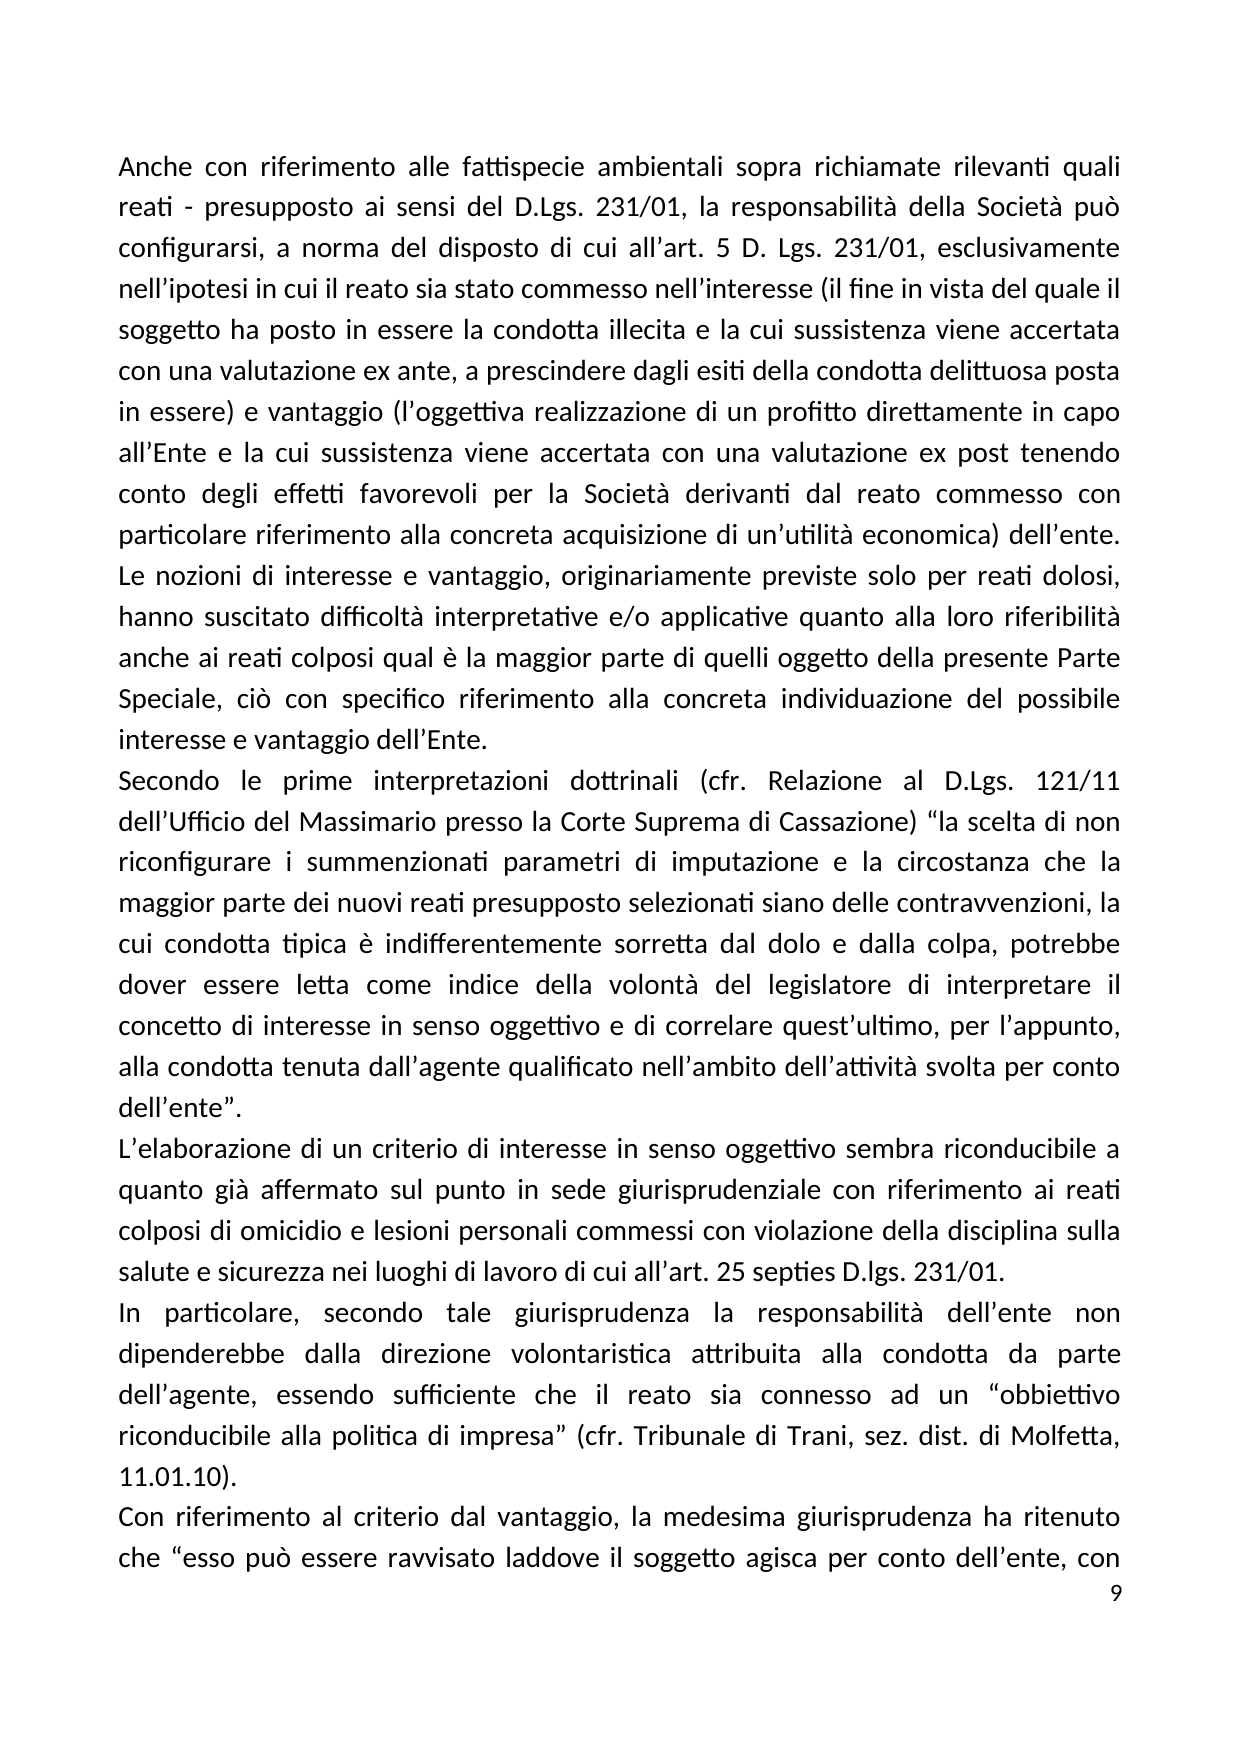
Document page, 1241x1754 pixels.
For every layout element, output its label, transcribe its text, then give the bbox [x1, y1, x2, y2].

list Secondo le prime interpretazioni dottrinali (cfr. Relazione al D.Lgs. 121/11 dell’Ufficio del Massimario presso la Corte Suprema di Cassazione) “la scelta di non riconfigurare i summenzionati parametri di imputazione e la circostanza che la maggior parte dei nuovi reati presupposto selezionati siano delle contravvenzioni, la cui condotta tipica è indifferentemente sorretta dal dolo e dalla colpa, potrebbe dover essere letta come indice della volontà del legislatore di interpretare il concetto di interesse in senso oggettivo e di correlare quest’ultimo, per l’appunto, alla condotta tenuta dall’agente qualificato nell’ambito dell’attività svolta per conto dell’ente”. [118, 762, 1122, 1125]
list L’elaborazione di un criterio di interesse in senso oggettivo sembra riconducibile a quanto già affermato sul punto in sede giurisprudenziale con riferimento ai reati colposi di omicidio e lesioni personali commessi con violazione della disciplina sulla salute e sicurezza nei luoghi di lavoro di cui all’art. 25 septies D.lgs. 231/01. [118, 1130, 1122, 1288]
list Anche con riferimento alle fattispecie ambientali sopra richiamate rilevanti quali reati - presupposto ai sensi del D.Lgs. 231/01, la responsabilità della Società può configurarsi, a norma del disposto di cui all’art. 5 D. Lgs. 231/01, esclusivamente nell’ipotesi in cui il reato sia stato commesso nell’interesse (il fine in vista del quale il soggetto ha posto in essere la condotta illecita e la cui sussistenza viene accertata con una valutazione ex ante, a prescindere dagli esiti della condotta delittuosa posta in essere) e vantaggio (l’oggettiva realizzazione di un profitto direttamente in capo all’Ente e la cui sussistenza viene accertata con una valutazione ex post tenendo conto degli effetti favorevoli per la Società derivanti dal reato commesso con particolare riferimento alla concreta acquisizione di un’utilità economica) dell’ente. Le nozioni di interesse e vantaggio, originariamente previste solo per reati dolosi, hanno suscitato difficoltà interpretative e/o applicative quanto alla loro riferibilità anche ai reati colposi qual è la maggior parte di quelli oggetto della presente Parte Speciale, ciò con specifico riferimento alla concreta individuazione del possibile interesse e vantaggio dell’Ente. [118, 148, 1122, 756]
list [118, 1498, 1122, 1575]
list In particolare, secondo tale giurisprudenza la responsabilità dell’ente non dipenderebbe dalla direzione volontaristica attribuita alla condotta da parte dell’agente, essendo sufficiente che il reato sia connesso ad un “obbiettivo riconducibile alla politica di impresa” (cfr. Tribunale di Trani, sez. dist. di Molfetta, 11.01.10). [118, 1294, 1122, 1493]
